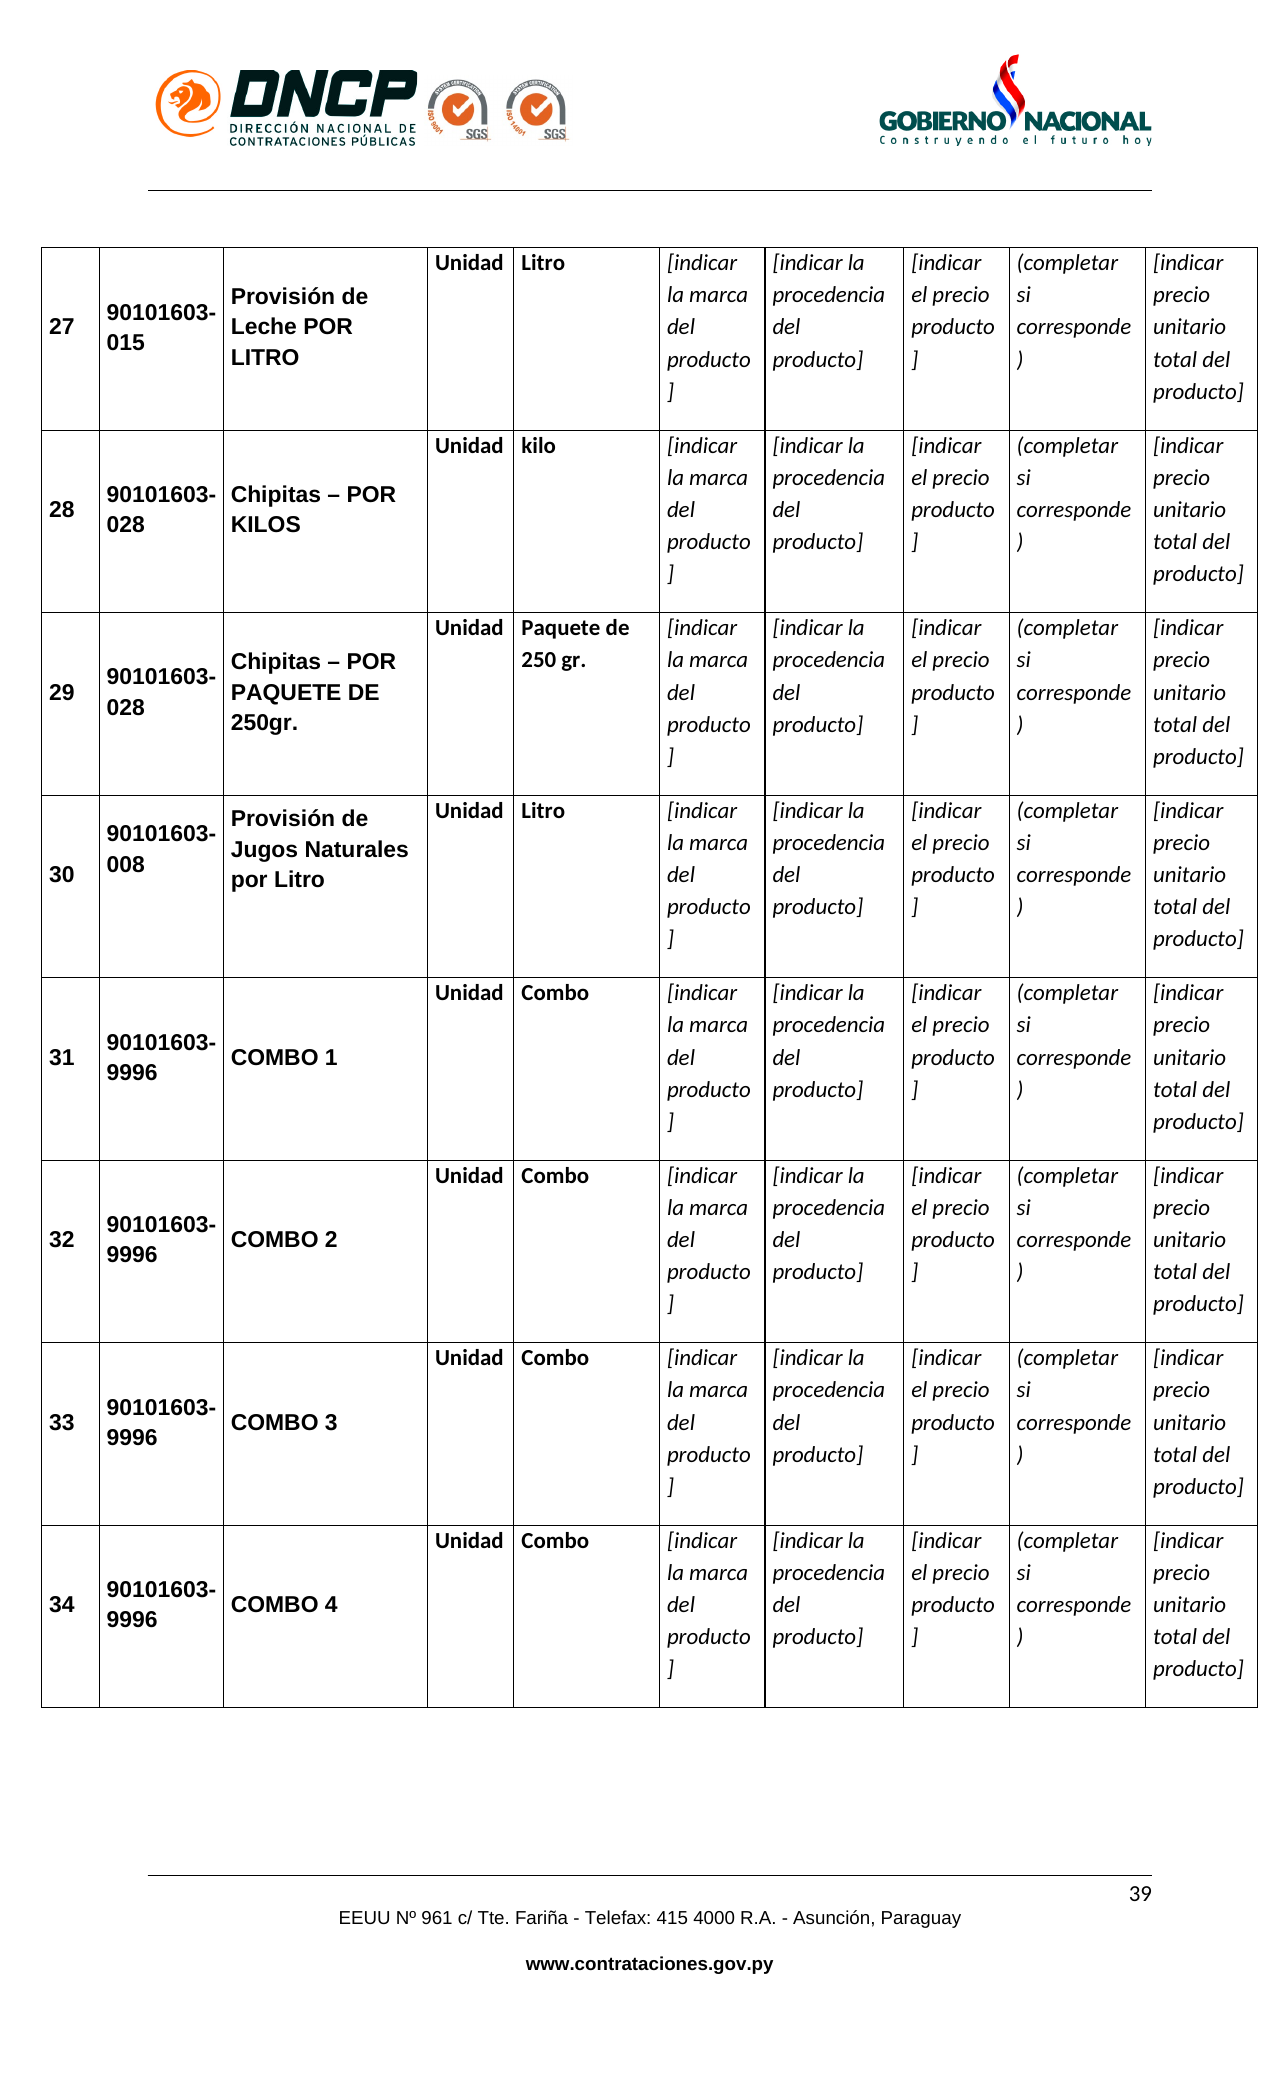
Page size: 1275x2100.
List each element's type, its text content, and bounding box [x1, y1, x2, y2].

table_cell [1010, 248, 1145, 430]
table_cell [indicar la procedencia del producto] [766, 796, 903, 977]
table_cell [indicar precio unitario total del producto] [1146, 978, 1257, 1160]
table_cell [indicar precio unitario total del producto] [1146, 796, 1257, 977]
table_cell [indicar la procedencia del producto] [766, 431, 903, 612]
table_cell (completar si corresponde) [1010, 431, 1145, 612]
table_cell Provisión de Jugos Naturales por Litro [224, 796, 427, 977]
table_cell [indicar precio unitario total del producto] [1146, 431, 1257, 612]
table_cell 90101603-015 [100, 248, 223, 430]
table_cell [indicar la procedencia del producto] [766, 1343, 903, 1525]
table_cell Chipitas – POR PAQUETE DE 250gr. [224, 613, 427, 795]
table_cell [766, 1526, 903, 1707]
table_cell [indicar el precio producto] [904, 431, 1009, 612]
table_cell 34 [42, 1526, 99, 1707]
table_cell [indicar la procedencia del producto] [766, 978, 903, 1160]
table_cell [indicar el precio producto] [904, 796, 1009, 977]
picture [155, 70, 418, 146]
table_cell [indicar la marca del producto] [660, 431, 764, 612]
table_cell (completar si corresponde) [1010, 978, 1145, 1160]
table_cell 29 [42, 613, 99, 795]
table_cell 31 [42, 978, 99, 1160]
table_cell Combo [514, 1343, 659, 1525]
table_cell 33 [42, 1343, 99, 1525]
table_cell Unidad [428, 431, 513, 612]
table_cell Paquete de 250 gr. [514, 613, 659, 795]
table_cell [indicar la marca del producto] [660, 1161, 764, 1342]
table_cell 27 [42, 248, 99, 430]
table_cell [indicar el precio producto] [904, 613, 1009, 795]
table_cell [indicar precio unitario total del producto] [1146, 1343, 1257, 1525]
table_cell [660, 248, 764, 430]
table_cell [indicar el precio producto] [904, 1343, 1009, 1525]
table_cell Unidad [428, 248, 513, 430]
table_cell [1146, 1526, 1257, 1707]
table_cell [indicar el precio producto] [904, 1161, 1009, 1342]
table_cell 90101603-008 [100, 796, 223, 977]
table_cell [indicar precio unitario total del producto] [1146, 1161, 1257, 1342]
table_cell 90101603-9996 [100, 978, 223, 1160]
table_cell [indicar la marca del producto] [660, 796, 764, 977]
table_cell Chipitas – POR KILOS [224, 431, 427, 612]
table_cell COMBO 4 [224, 1526, 427, 1707]
table_cell 30 [42, 796, 99, 977]
table_cell [indicar la procedencia del producto] [766, 1161, 903, 1342]
table_cell Combo [514, 1526, 659, 1707]
picture [879, 54, 1152, 146]
table_cell 28 [42, 431, 99, 612]
table_cell [indicar la marca del producto] [660, 613, 764, 795]
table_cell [660, 1526, 764, 1707]
table_cell Litro [514, 248, 659, 430]
table_cell Unidad [428, 978, 513, 1160]
table_cell kilo [514, 431, 659, 612]
table_cell Unidad [428, 1161, 513, 1342]
table_cell Unidad [428, 1526, 513, 1707]
table_cell [indicar la marca del producto] [660, 978, 764, 1160]
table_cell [766, 248, 903, 430]
table_cell COMBO 1 [224, 978, 427, 1160]
table_cell COMBO 3 [224, 1343, 427, 1525]
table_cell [904, 248, 1009, 430]
table_cell [indicar el precio producto] [904, 978, 1009, 1160]
table_cell Unidad [428, 1343, 513, 1525]
table_cell 90101603-9996 [100, 1526, 223, 1707]
picture [423, 75, 573, 146]
table_cell [indicar precio unitario total del producto] [1146, 613, 1257, 795]
table_cell Unidad [428, 796, 513, 977]
table_cell 90101603-9996 [100, 1343, 223, 1525]
table_cell (completar si corresponde) [1010, 613, 1145, 795]
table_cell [904, 1526, 1009, 1707]
table_cell COMBO 2 [224, 1161, 427, 1342]
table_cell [1146, 248, 1257, 430]
table_cell Combo [514, 1161, 659, 1342]
table_cell Litro [514, 796, 659, 977]
table_cell 90101603-028 [100, 431, 223, 612]
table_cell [1010, 1526, 1145, 1707]
table_cell Unidad [428, 613, 513, 795]
table_cell Provisión de Leche POR LITRO [224, 248, 427, 430]
table_cell Combo [514, 978, 659, 1160]
table_cell 32 [42, 1161, 99, 1342]
table_cell 90101603-9996 [100, 1161, 223, 1342]
table_cell (completar si corresponde) [1010, 796, 1145, 977]
table_cell 90101603-028 [100, 613, 223, 795]
table_cell (completar si corresponde) [1010, 1343, 1145, 1525]
table_cell (completar si corresponde) [1010, 1161, 1145, 1342]
table_cell [indicar la marca del producto] [660, 1343, 764, 1525]
table_cell [indicar la procedencia del producto] [766, 613, 903, 795]
